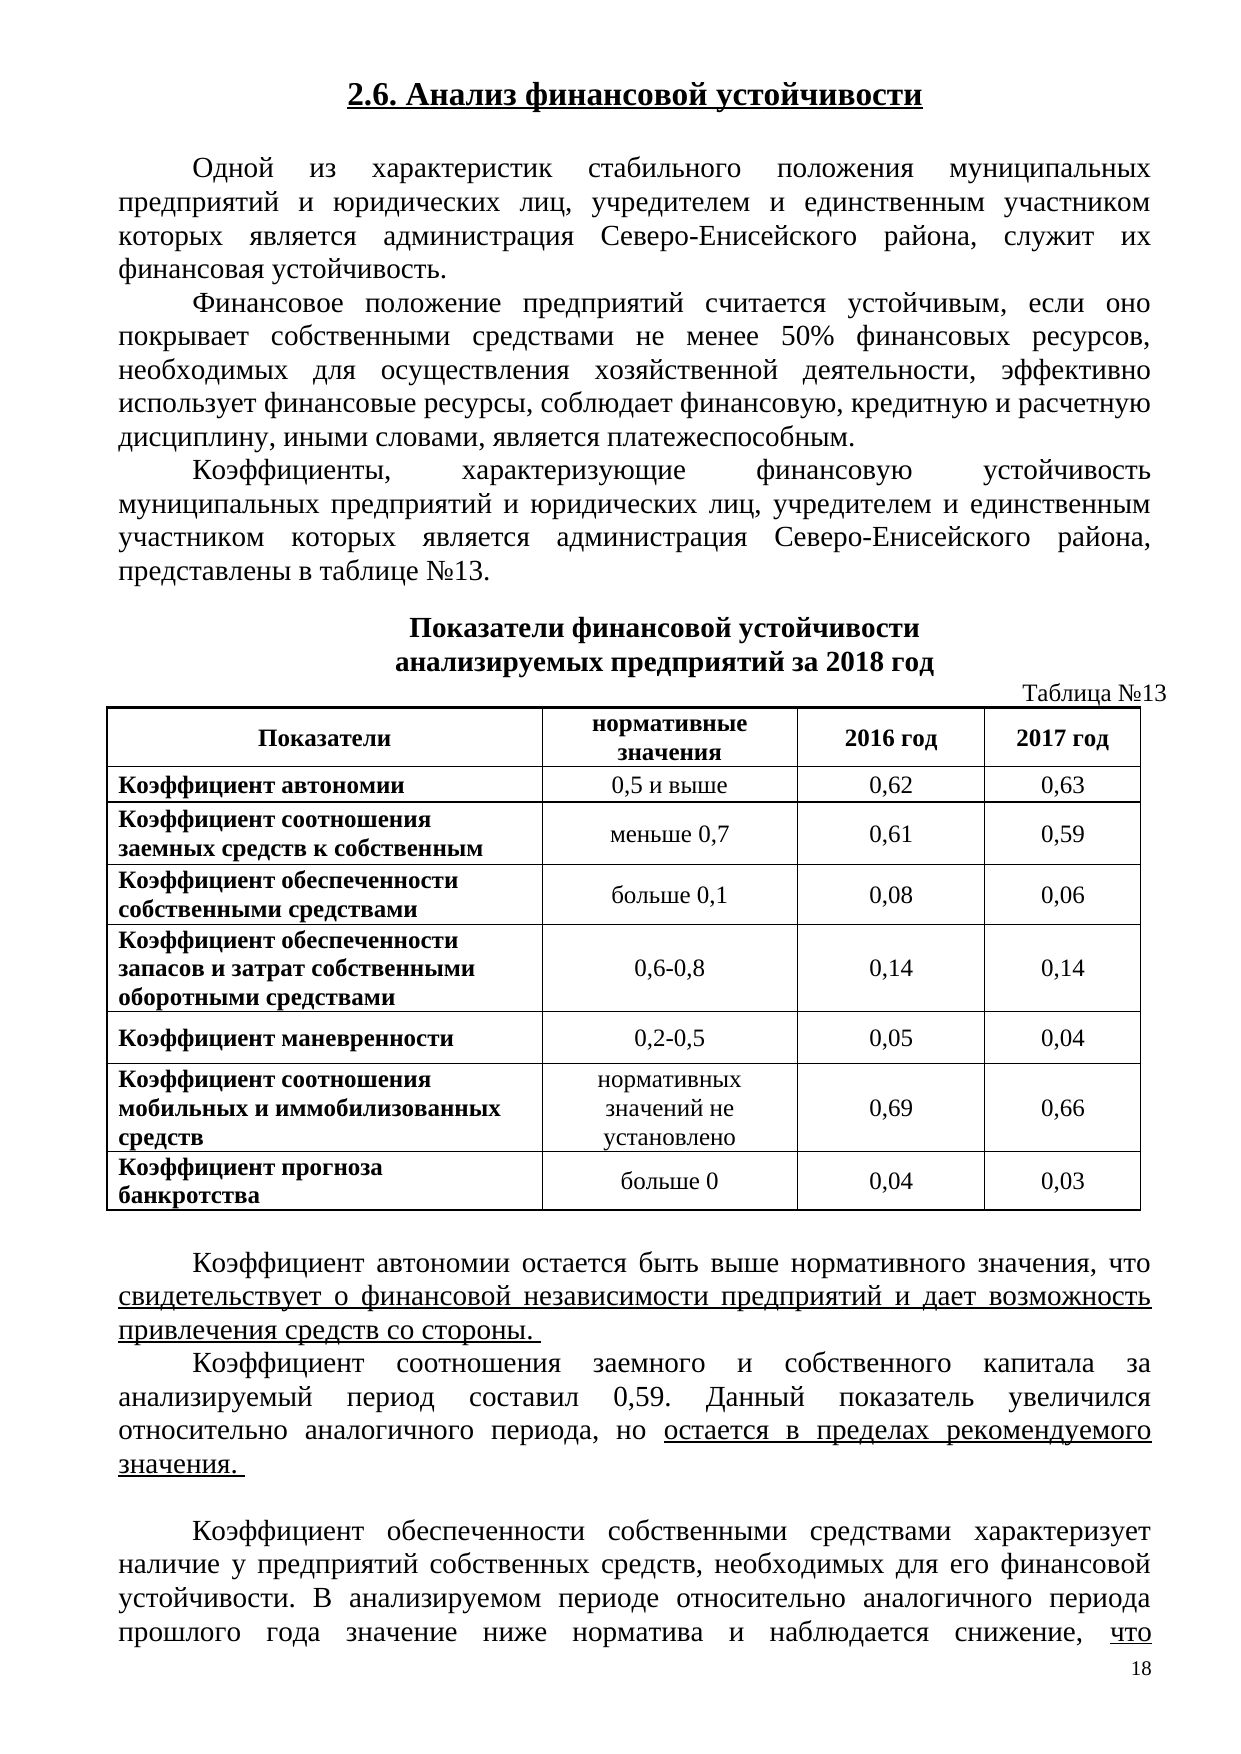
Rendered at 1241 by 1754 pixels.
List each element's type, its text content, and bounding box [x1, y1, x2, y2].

table_header нормативные значения [543, 709, 797, 766]
table_cell меньше 0,7 [543, 803, 797, 864]
table_header 2016 год [798, 709, 984, 766]
table_cell 0,5 и выше [543, 767, 797, 801]
table_cell 0,63 [985, 767, 1140, 801]
table_cell 0,69 [798, 1064, 984, 1151]
text Финансовое положение предприятий считается устойчивым, если оно покрывает собственными средствами не менее 50% финансовых ресурсов, необходимых для осуществления хозяйственной деятельности, эффективно использует финансовые ресурсы, соблюдает финансовую, кредитную и расчетную дисциплину, иными словами, является платежеспособным. [118, 285, 1152, 452]
table_cell 0,62 [798, 767, 984, 801]
table_cell 0,03 [985, 1152, 1140, 1209]
table_cell 0,59 [985, 803, 1140, 864]
table_cell 0,2-0,5 [543, 1012, 797, 1063]
table_cell 0,06 [985, 865, 1140, 924]
table_cell 0,05 [798, 1012, 984, 1063]
table_cell 0,04 [985, 1012, 1140, 1063]
text Коэффициенты, характеризующие финансовую устойчивость муниципальных предприятий и юридических лиц, учредителем и единственным участником которых является администрация Северо-Енисейского района, представлены в таблице №13. [118, 452, 1152, 587]
table_cell 0,61 [798, 803, 984, 864]
text Коэффициент автономии остается быть выше нормативного значения, что свидетельствует о финансовой независимости предприятий и дает возможность привлечения средств со стороны. [118, 1245, 1152, 1307]
table_cell Коэффициент автономии [108, 767, 542, 801]
table_cell 0,6-0,8 [543, 925, 797, 1011]
text Таблица №13 [118, 678, 1167, 706]
table_cell Коэффициент соотношения мобильных и иммобилизованных средств [108, 1064, 542, 1151]
table_header 2017 год [985, 709, 1140, 766]
table_cell 0,14 [798, 925, 984, 1011]
table_cell 0,08 [798, 865, 984, 924]
text Коэффициент соотношения заемного и собственного капитала за анализируемый период составил 0,59. Данный показатель увеличился относительно аналогичного периода, но остается в пределах рекомендуемого значения. [118, 1345, 1152, 1479]
text Коэффициент автономии остается быть выше нормативного значения, что свидетельствует о финансовой независимости предприятий и дает возможность привлечения средств со стороны. [118, 1309, 1152, 1345]
table_cell Коэффициент соотношения заемных средств к собственным [108, 803, 542, 864]
table_cell Коэффициент обеспеченности запасов и затрат собственными оборотными средствами [108, 925, 542, 1011]
table_cell 0,66 [985, 1064, 1140, 1151]
text Показатели финансовой устойчивости [118, 611, 1152, 644]
table_cell больше 0,1 [543, 865, 797, 924]
table_cell Коэффициент маневренности [108, 1012, 542, 1063]
table_cell нормативных значений не установлено [543, 1064, 797, 1151]
text анализируемых предприятий за 2018 год [118, 644, 1152, 678]
table_header Показатели [108, 709, 542, 766]
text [118, 1513, 1152, 1647]
text Одной из характеристик стабильного положения муниципальных предприятий и юридических лиц, учредителем и единственным участником которых является администрация Северо-Енисейского района, служит их финансовая устойчивость. [118, 151, 1152, 285]
text 2.6. Анализ финансовой устойчивости [118, 74, 1152, 112]
table_cell 0,04 [798, 1152, 984, 1209]
table_cell больше 0 [543, 1152, 797, 1209]
table_cell 0,14 [985, 925, 1140, 1011]
table_cell Коэффициент обеспеченности собственными средствами [108, 865, 542, 924]
table_cell Коэффициент прогноза банкротства [108, 1152, 542, 1209]
